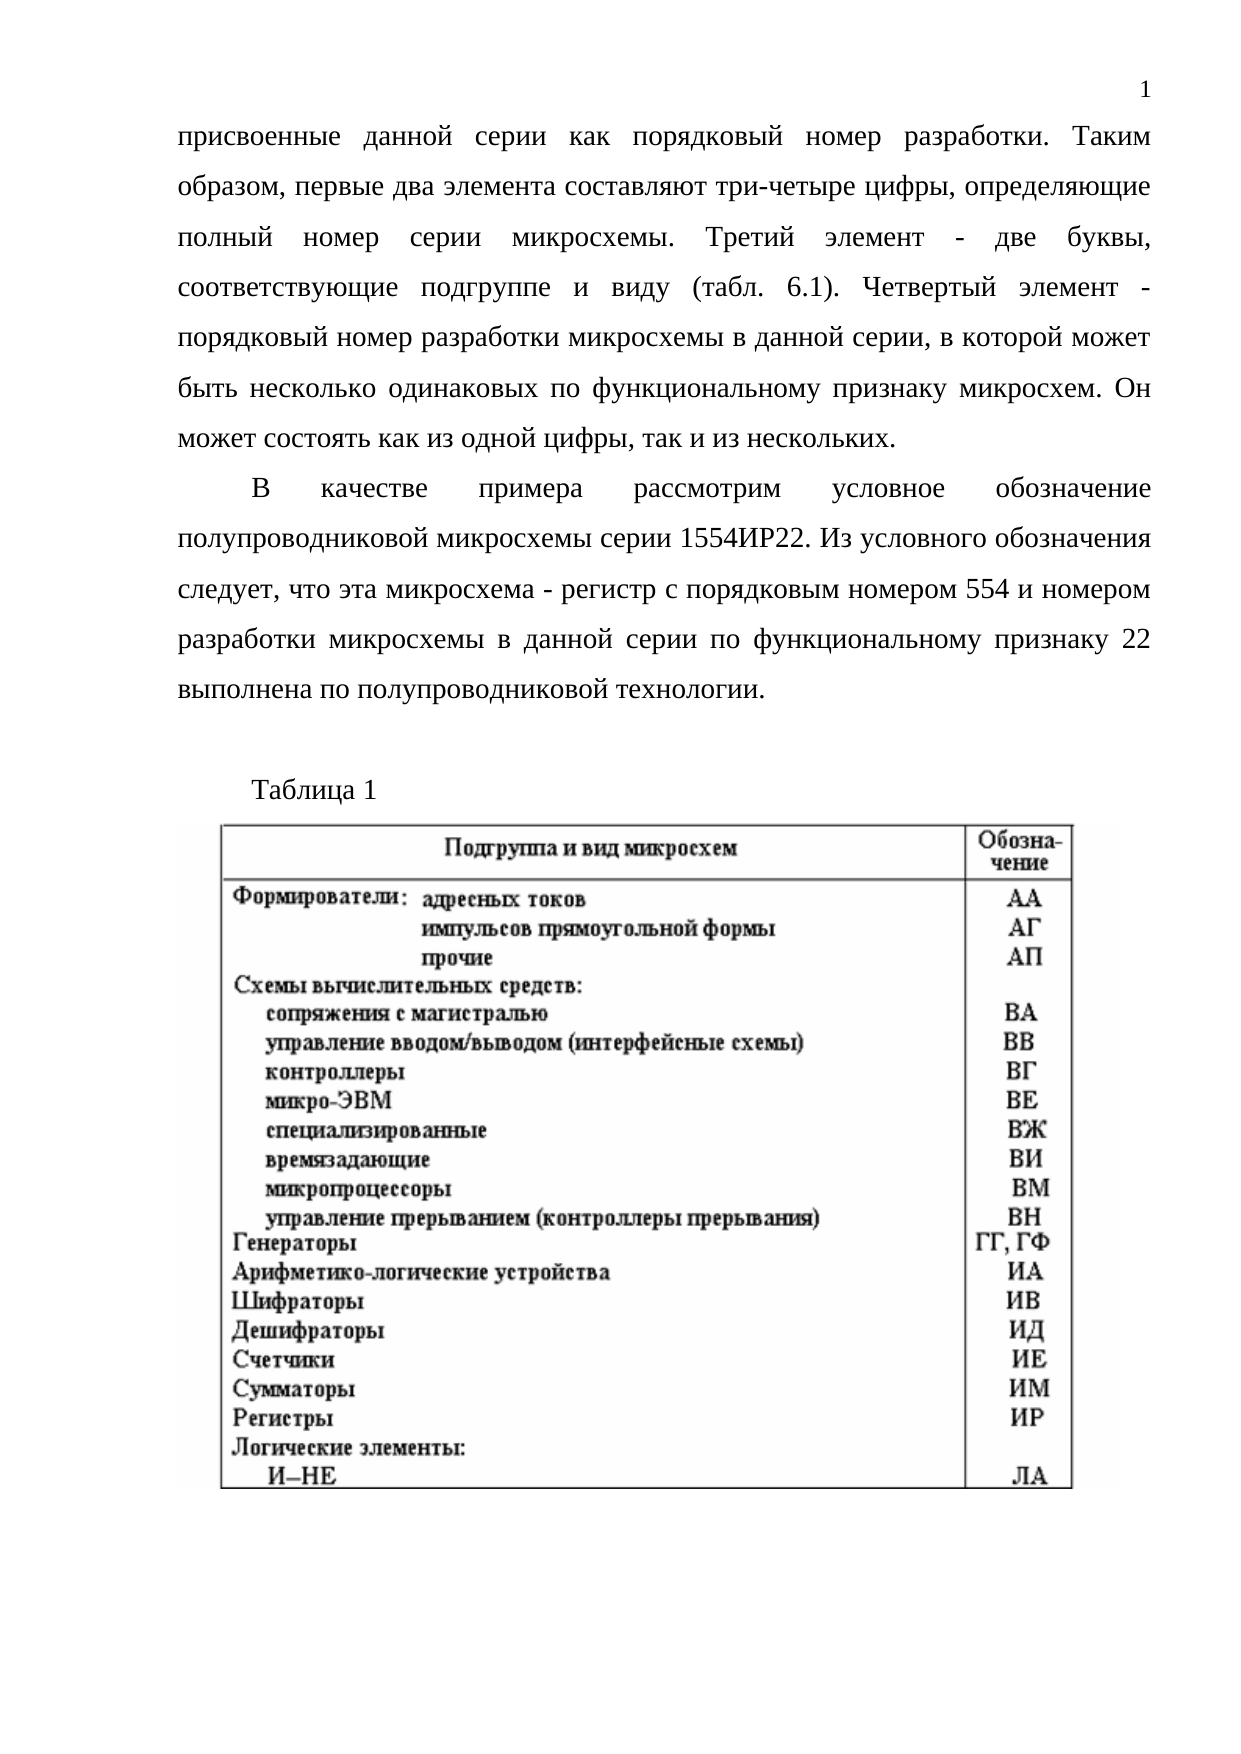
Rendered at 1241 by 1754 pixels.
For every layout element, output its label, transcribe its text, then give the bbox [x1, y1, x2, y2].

text В качестве примера рассмотрим условное обозначение полупроводниковой микросхемы серии 1554ИР22. Из условного обозначения следует, что эта микросхема - регистр с порядковым номером 554 и номером разработки микросхемы в данной серии по функциональному признаку 22 выполнена по полупроводниковой технологии. [177, 470, 1152, 705]
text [177, 118, 1152, 453]
subtitle Таблица 1 [177, 772, 1152, 806]
picture [177, 822, 1121, 1489]
